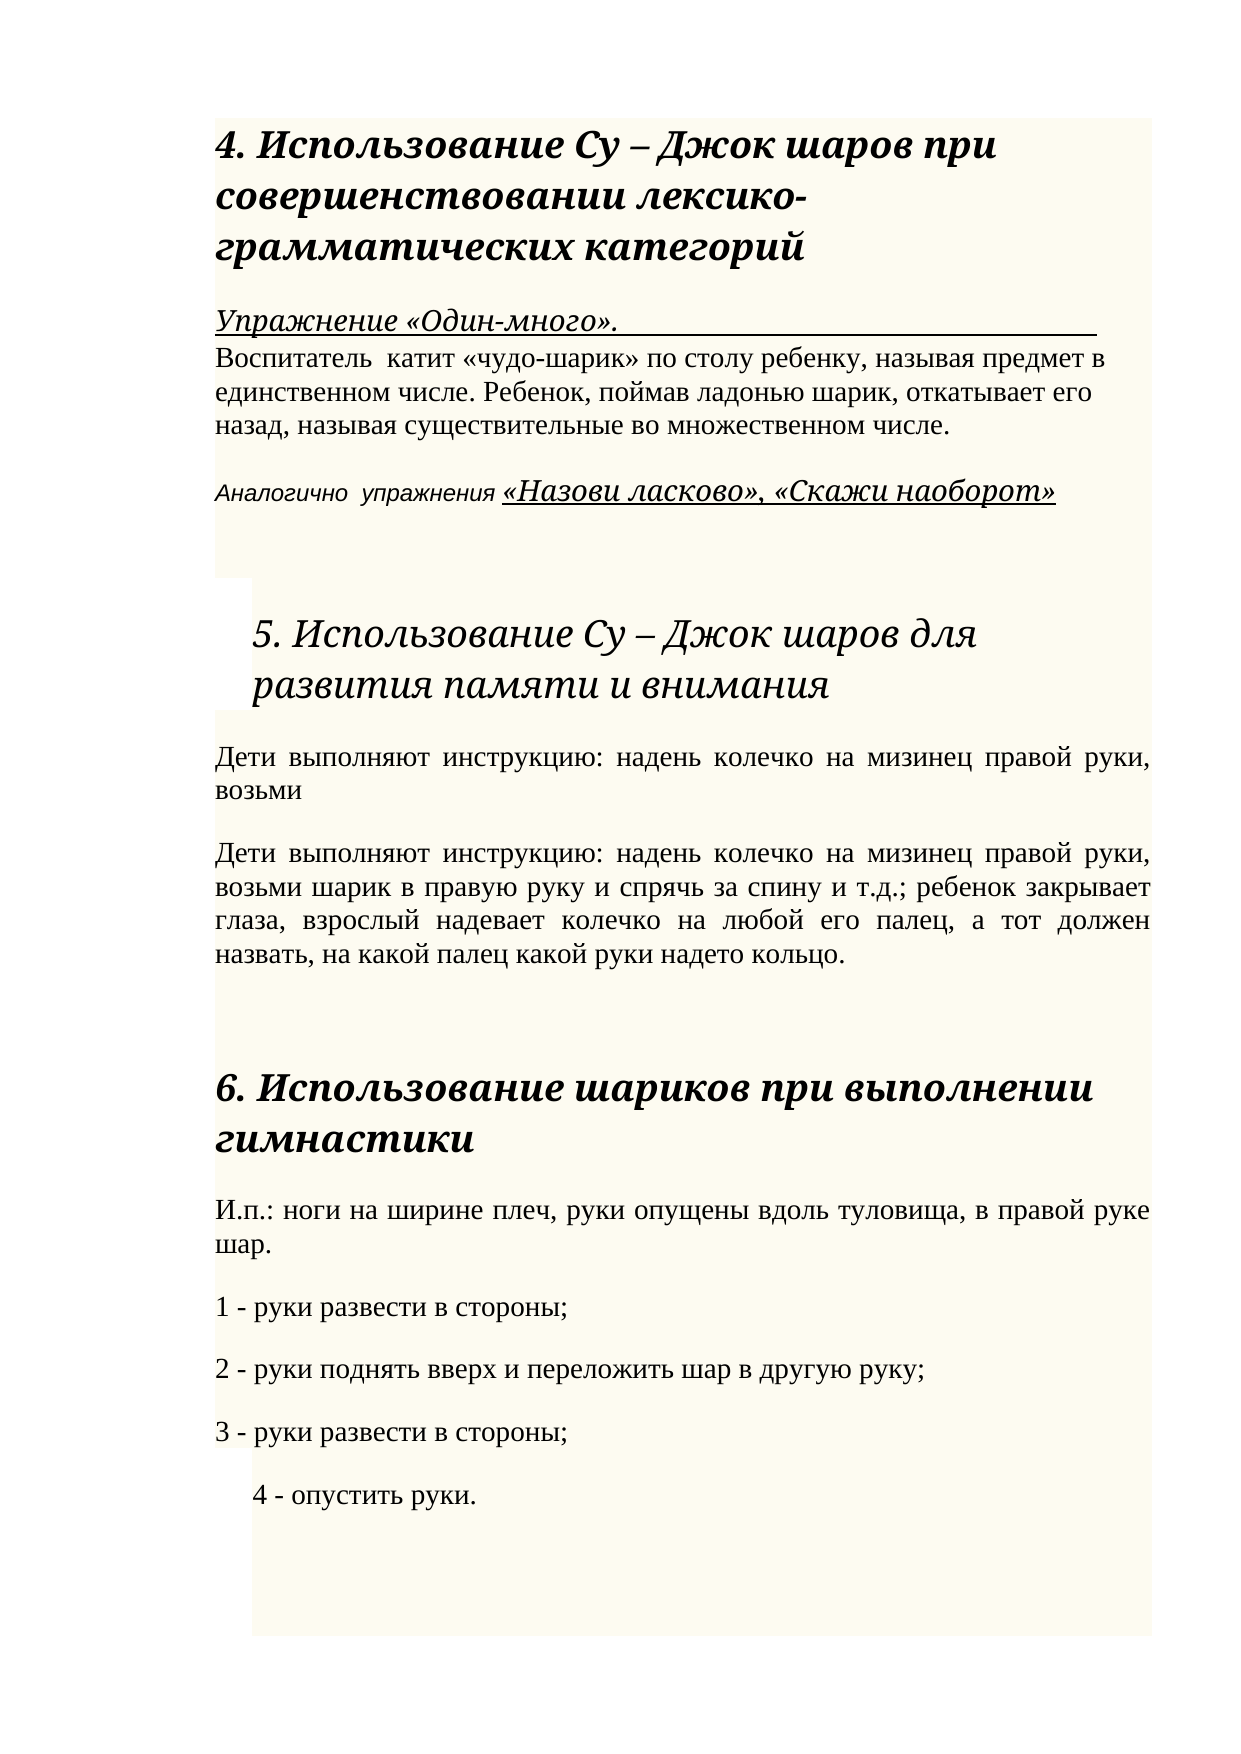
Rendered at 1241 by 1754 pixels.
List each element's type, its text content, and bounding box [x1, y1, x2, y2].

text Упражнение «Один-много». Воспитатель катит «чудо-шарик» по столу ребенку, называя предмет в единственном числе. Ребенок, поймав ладонью шарик, откатывает его назад, называя существительные во множественном числе. [215, 300, 1152, 441]
text 5. Использование Су – Джок шаров для развития памяти и внимания [252, 608, 1152, 710]
text 4 - опустить руки. [252, 1477, 1152, 1510]
text 2 - руки поднять вверх и переложить шар в другую руку; [215, 1351, 1152, 1385]
text 3 - руки развести в стороны; [215, 1414, 1152, 1448]
text 4. Использование Су – Джок шаров при совершенствовании лексико-грамматических категорий [215, 118, 1152, 271]
text Дети выполняют инструкцию: надень колечко на мизинец правой руки, возьми [215, 739, 1152, 806]
text И.п.: ноги на ширине плеч, руки опущены вдоль туловища, в правой руке шар. [215, 1192, 1152, 1259]
text Дети выполняют инструкцию: надень колечко на мизинец правой руки, возьми шарик в правую руку и спрячь за спину и т.д.; ребенок закрывает глаза, взрослый надевает колечко на любой его палец, а тот должен назвать, на какой палец какой руки надето кольцо. [215, 835, 1152, 969]
text Аналогично упражнения «Назови ласково», «Скажи наоборот» [215, 470, 1152, 509]
text 1 - руки развести в стороны; [215, 1289, 1152, 1322]
text 6. Использование шариков при выполнении гимнастики [215, 1061, 1152, 1163]
